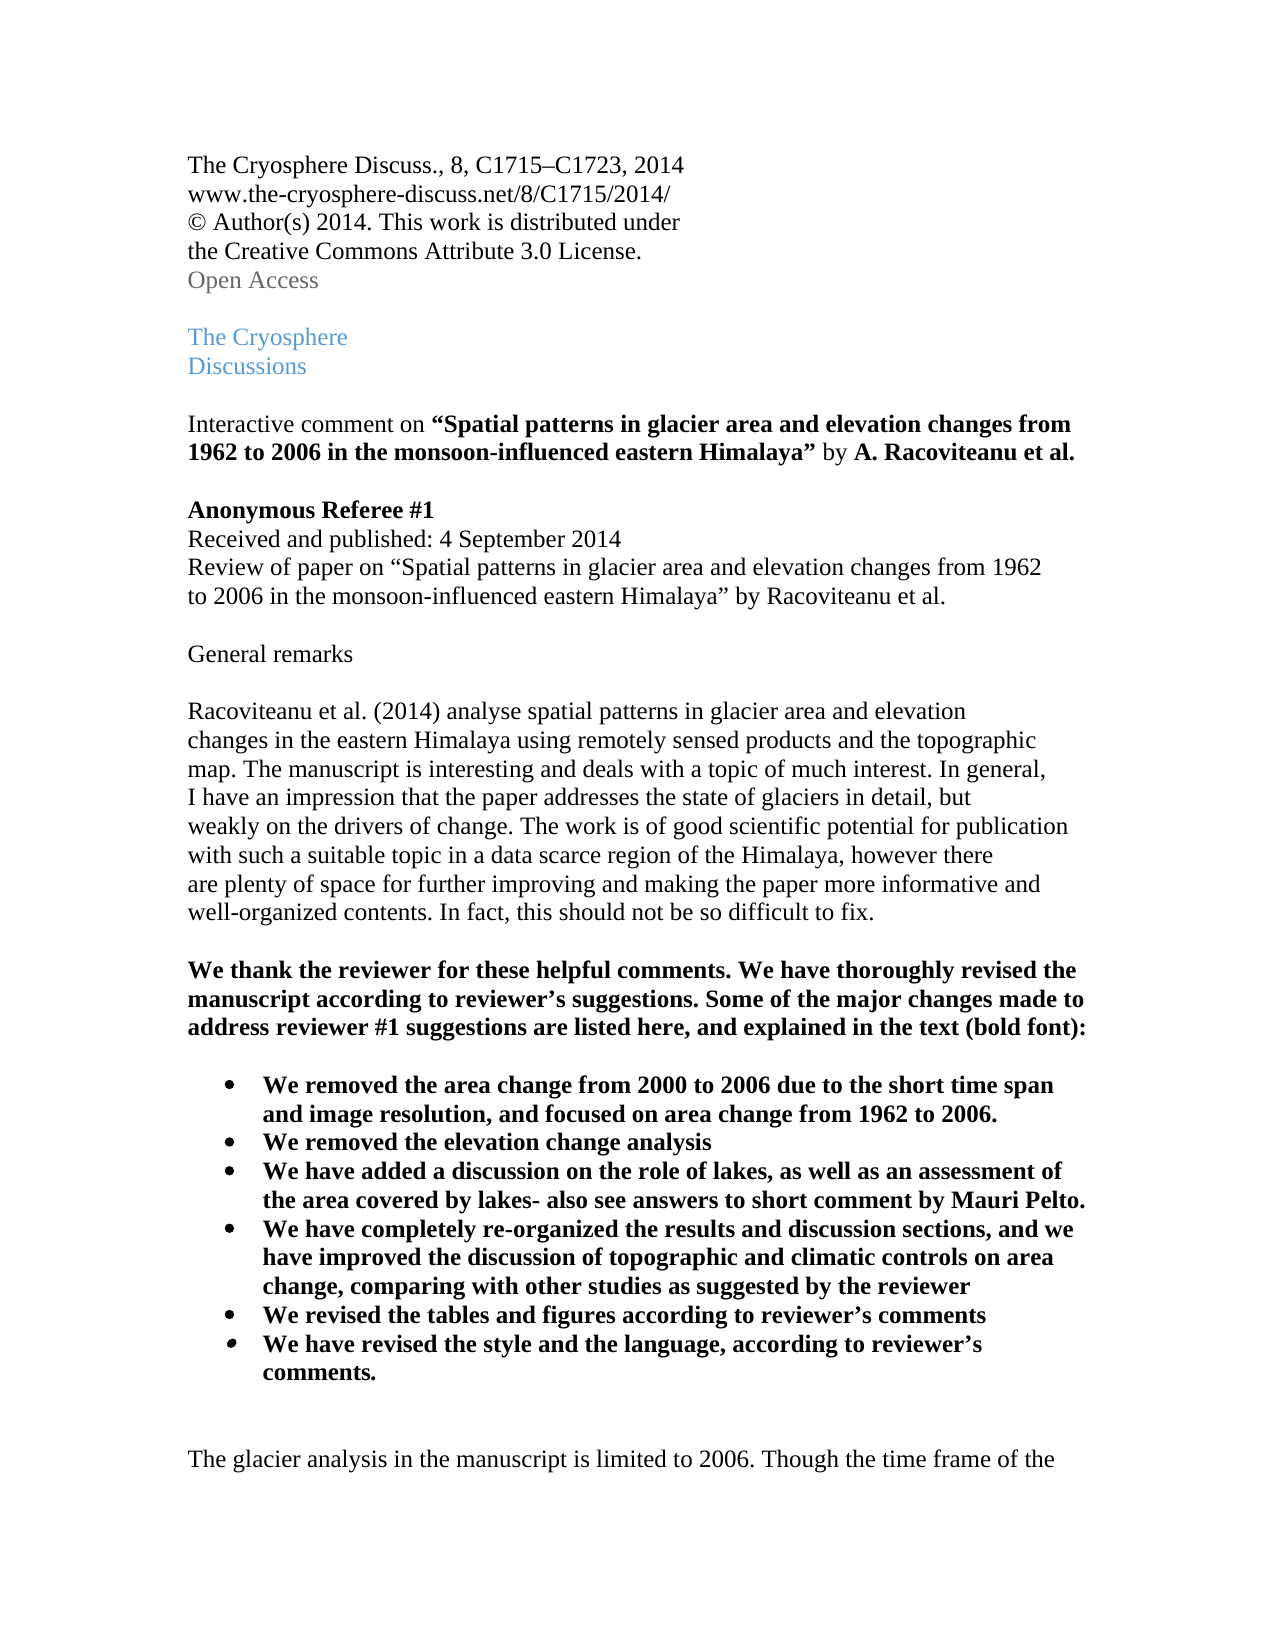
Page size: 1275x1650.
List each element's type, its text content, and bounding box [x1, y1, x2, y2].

text Anonymous Referee #1 [187, 495, 1087, 524]
text We thank the reviewer for these helpful comments. We have thoroughly revised the manuscript according to reviewer’s suggestions. Some of the major changes made to address reviewer #1 suggestions are listed here, and explained in the text (bold font): [187, 955, 1087, 1041]
text © Author(s) 2014. This work is distributed under [187, 207, 1087, 236]
text Racoviteanu et al. (2014) analyse spatial patterns in glacier area and elevation [187, 696, 1087, 725]
list We have revised the style and the language, according to reviewer’s [225, 1329, 1087, 1357]
list We removed the area change from 2000 to 2006 due to the short time span and image resolution, and focused on area change from 1962 to 2006. [225, 1070, 1087, 1127]
text weakly on the drivers of change. The work is of good scientific potential for publication [187, 811, 1087, 840]
list We removed the elevation change analysis [225, 1127, 1087, 1156]
text map. The manuscript is interesting and deals with a topic of much interest. In general, [187, 754, 1087, 782]
text Received and published: 4 September 2014 [187, 524, 1087, 552]
text changes in the eastern Himalaya using remotely sensed products and the topographic [187, 725, 1087, 754]
text www.the-cryosphere-discuss.net/8/C1715/2014/ [187, 179, 1087, 207]
text to 2006 in the monsoon-influenced eastern Himalaya” by Racoviteanu et al. [187, 581, 1087, 610]
text The glacier analysis in the manuscript is limited to 2006. Though the time frame of the [187, 1444, 1087, 1472]
list comments. [262, 1357, 1087, 1386]
list We have added a discussion on the role of lakes, as well as an assessment of the area covered by lakes- also see answers to short comment by Mauri Pelto. [225, 1156, 1087, 1214]
text General remarks [187, 639, 1087, 667]
list We revised the tables and figures according to reviewer’s comments [225, 1300, 1087, 1329]
text Discussions [187, 351, 1087, 380]
text The Cryosphere Discuss., 8, C1715–C1723, 2014 [187, 150, 1087, 179]
text I have an impression that the paper addresses the state of glaciers in detail, but [187, 782, 1087, 811]
list We have completely re-organized the results and discussion sections, and we have improved the discussion of topographic and climatic controls on area change, comparing with other studies as suggested by the reviewer [225, 1214, 1087, 1300]
text with such a suitable topic in a data scarce region of the Himalaya, however there [187, 840, 1087, 869]
text are plenty of space for further improving and making the paper more informative and [187, 869, 1087, 897]
text Interactive comment on “Spatial patterns in glacier area and elevation changes from 1962 to 2006 in the monsoon-influenced eastern Himalaya” by A. Racoviteanu et al. [187, 409, 1087, 466]
text The Cryosphere [187, 322, 1087, 351]
text the Creative Commons Attribute 3.0 License. [187, 236, 1087, 265]
text Review of paper on “Spatial patterns in glacier area and elevation changes from 1962 [187, 552, 1087, 581]
text Open Access [187, 265, 1087, 294]
text well-organized contents. In fact, this should not be so difficult to fix. [187, 897, 1087, 926]
